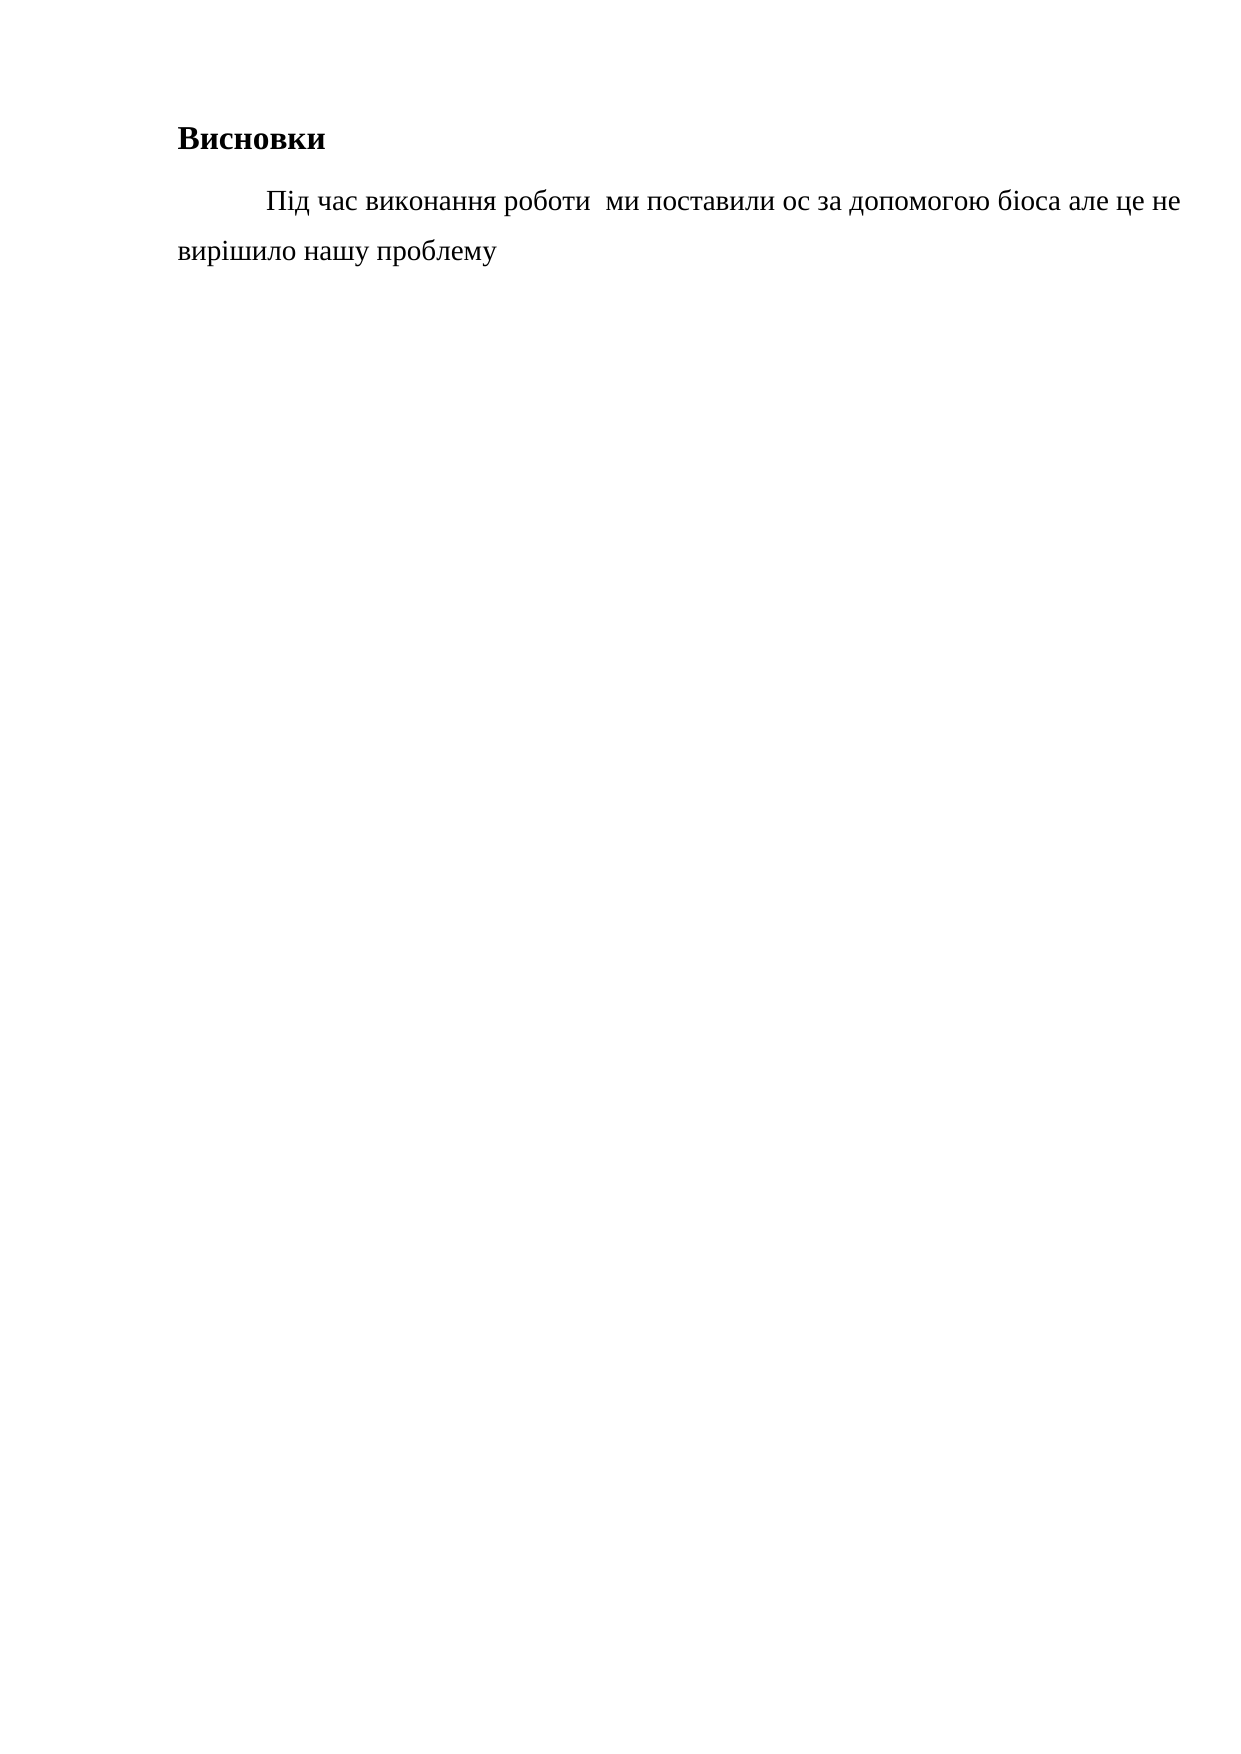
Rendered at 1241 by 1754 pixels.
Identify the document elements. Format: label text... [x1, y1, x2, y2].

text Під час виконання роботи ми поставили ос за допомогою біоса але це не вирішило нашу проблему [177, 183, 1181, 267]
text Висновки [177, 118, 1181, 156]
